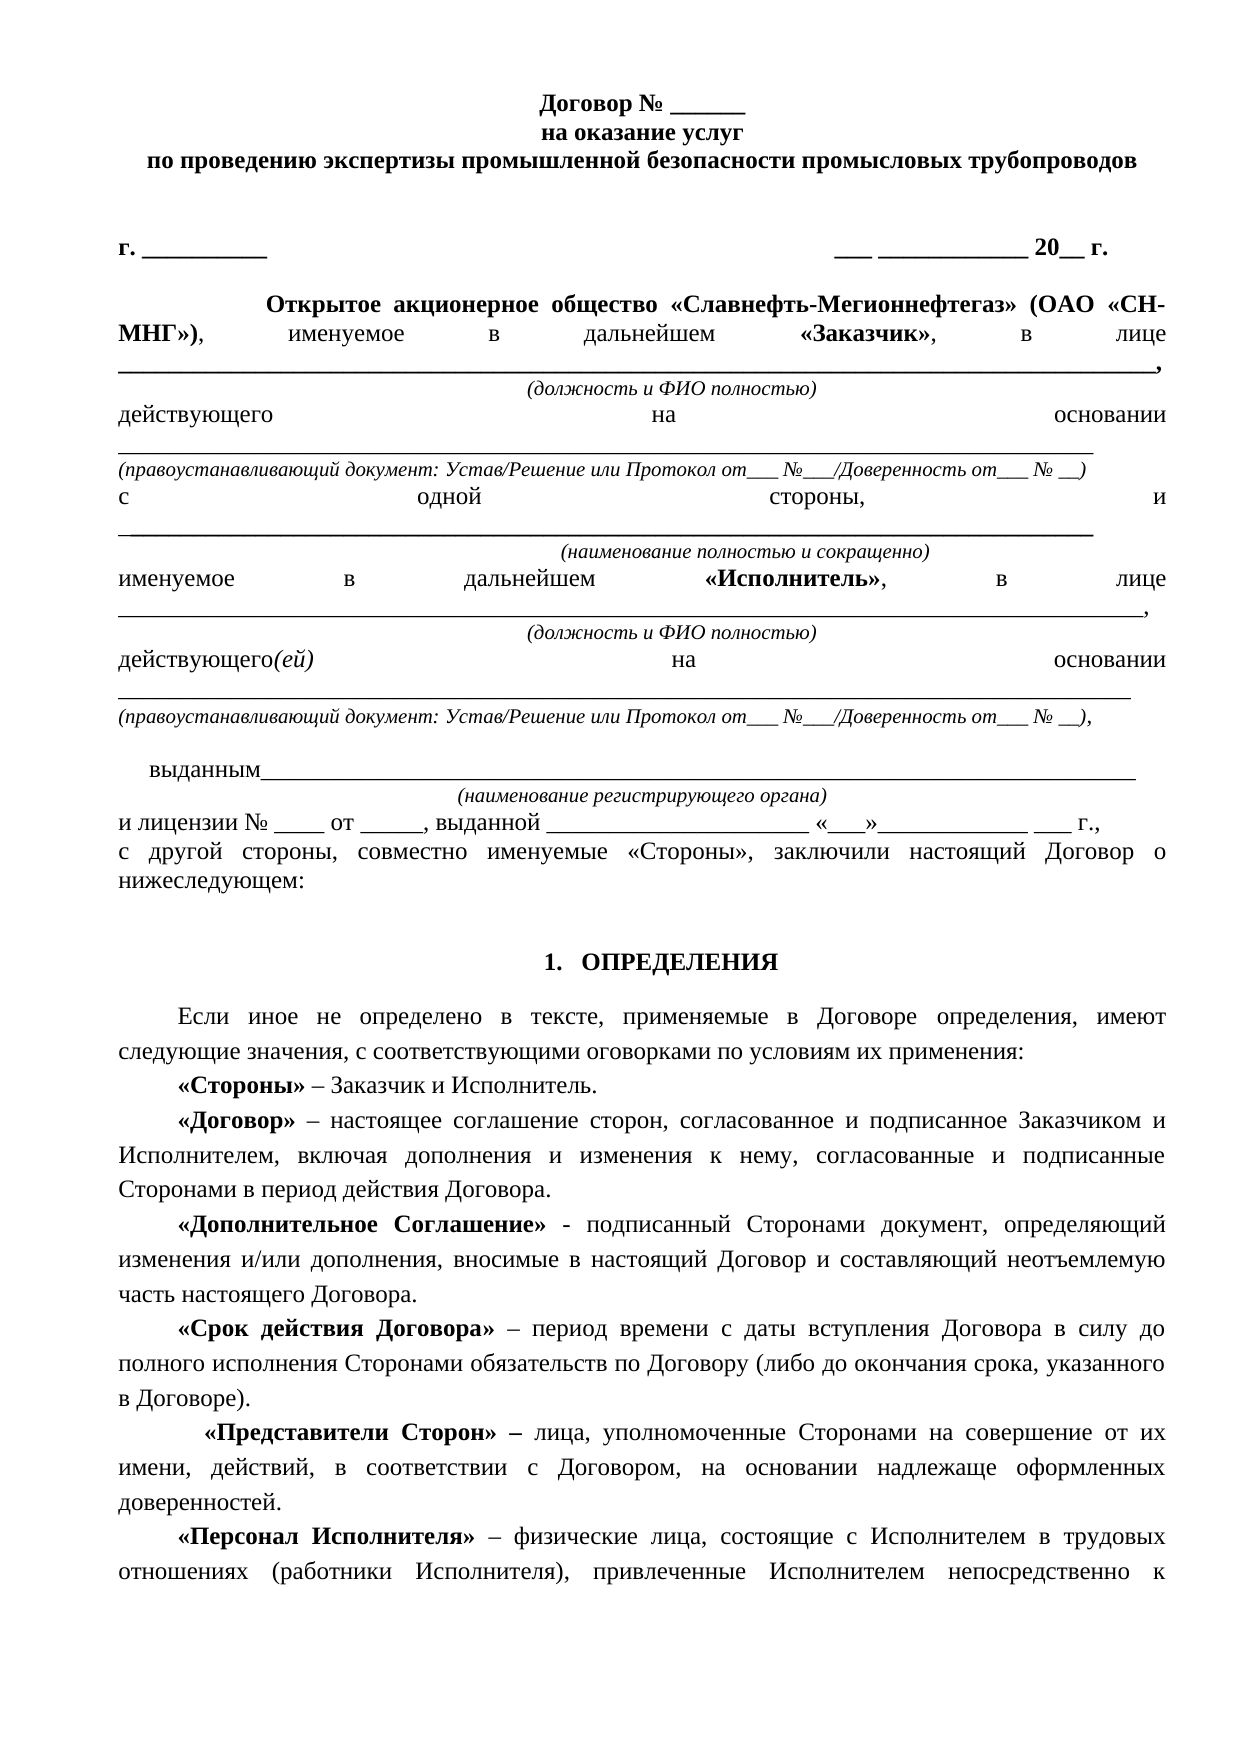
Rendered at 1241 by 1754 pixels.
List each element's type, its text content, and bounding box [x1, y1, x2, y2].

text именуемое в дальнейшем «Исполнитель», в лице __________________________________________________________________________________, [118, 563, 1166, 620]
text (наименование регистрирующего органа) [118, 783, 1166, 807]
text «Стороны» – Заказчик и Исполнитель. [118, 1071, 1166, 1099]
text на оказание услуг [118, 117, 1166, 145]
text по проведению экспертизы промышленной безопасности промысловых трубопроводов [118, 145, 1166, 174]
text (наименование полностью и сокращенно) [487, 538, 1166, 563]
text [118, 1521, 1166, 1585]
text с другой стороны, совместно именуемые «Стороны», заключили настоящий Договор о нижеследующем: [118, 836, 1166, 893]
text (правоустанавливающий документ: Устав/Решение или Протокол от___ №___/Доверенность от___ № __), [118, 702, 1166, 728]
text (должность и ФИО полностью) [118, 620, 1166, 644]
text действующего на основании ______________________________________________________________________________ [118, 399, 1166, 457]
list ОПРЕДЕЛЕНИЯ [156, 947, 1166, 976]
text с одной стороны, и ______________________________________________________________________________ [118, 481, 1166, 538]
text Открытое акционерное общество «Славнефть-Мегионнефтегаз» (ОАО «СН-МНГ»), именуемое в дальнейшем «Заказчик», в лице ___________________________________________________________________________________, [118, 289, 1166, 375]
text г. __________ ___ ____________ 20__ г. [118, 232, 1166, 260]
text Если иное не определено в тексте, применяемые в Договоре определения, имеют следующие значения, с соответствующими оговорками по условиям их применения: [118, 1001, 1166, 1064]
text (должность и ФИО полностью) [118, 375, 1166, 399]
text (правоустанавливающий документ: Устав/Решение или Протокол от___ №___/Доверенность от___ № __) [118, 457, 1166, 481]
text «Договор» – настоящее соглашение сторон, согласованное и подписанное Заказчиком и Исполнителем, включая дополнения и изменения к нему, согласованные и подписанные Сторонами в период действия Договора. [118, 1105, 1166, 1203]
text выданным______________________________________________________________________ [118, 754, 1166, 783]
text и лицензии № ____ от _____, выданной _____________________ «___»____________ ___ г., [118, 807, 1166, 836]
text Договор № ______ [118, 88, 1166, 117]
text действующего(ей) на основании _________________________________________________________________________________ [118, 644, 1166, 702]
text «Срок действия Договора» – период времени с даты вступления Договора в силу до полного исполнения Сторонами обязательств по Договору (либо до окончания срока, указанного в Договоре). [118, 1313, 1166, 1411]
text «Представители Сторон» – лица, уполномоченные Сторонами на совершение от их имени, действий, в соответствии с Договором, на основании надлежаще оформленных доверенностей. [118, 1417, 1166, 1516]
text «Дополнительное Соглашение» - подписанный Сторонами документ, определяющий изменения и/или дополнения, вносимые в настоящий Договор и составляющий неотъемлемую часть настоящего Договора. [118, 1209, 1166, 1307]
